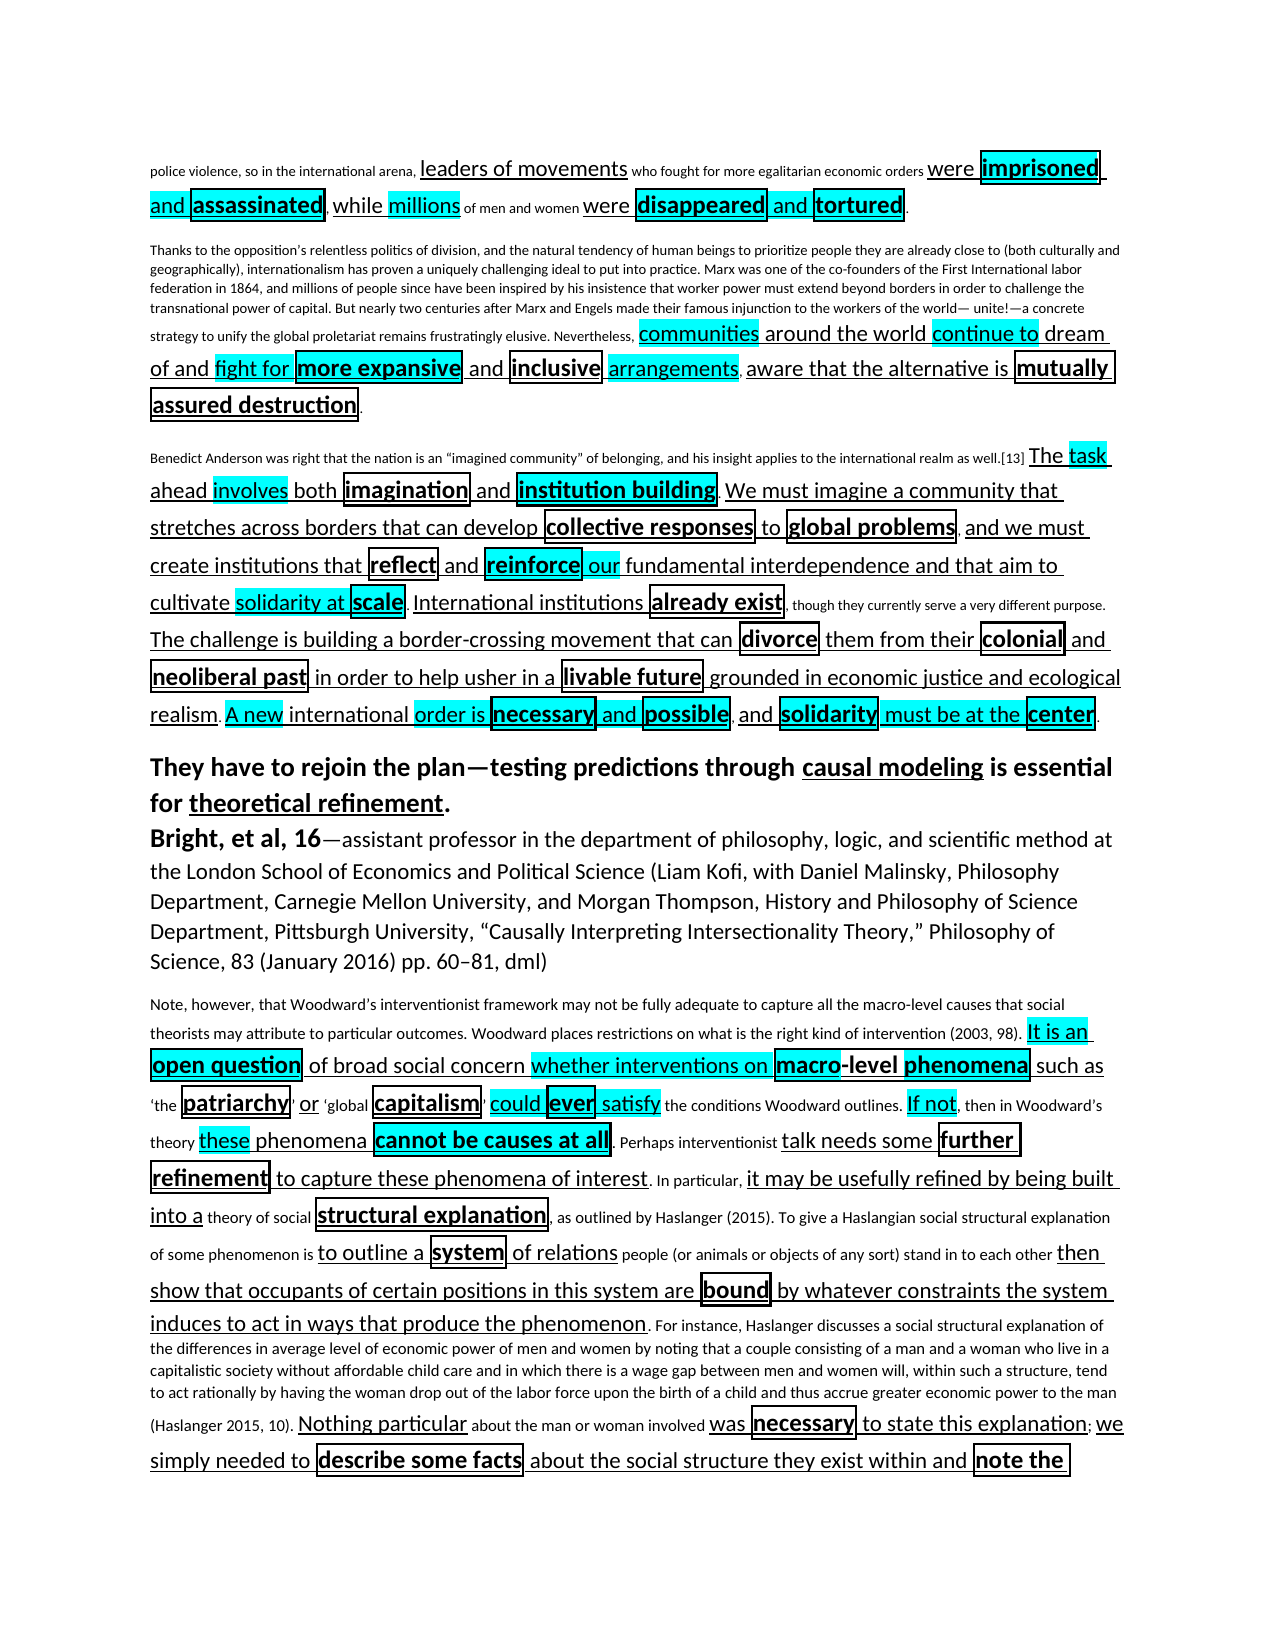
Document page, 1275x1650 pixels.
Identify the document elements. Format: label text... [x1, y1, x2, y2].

text Thanks to the opposition’s relentless politics of division, and the natural tendency of human beings to prioritize people they are already close to (both culturally and geographically), internationalism has proven a uniquely challenging ideal to put into practice. Marx was one of the co-founders of the First International labor federation in 1864, and millions of people since have been inspired by his insistence that worker power must extend beyond borders in order to challenge the transnational power of capital. But nearly two centuries after Marx and Engels made their famous injunction to the workers of the world— unite!—a concrete strategy to unify the global proletariat remains frustratingly elusive. Nevertheless, communities around the world continue to dream of and fight for more expansive and inclusive arrangements, aware that the alternative is mutually assured destruction. [150, 241, 1125, 422]
text Benedict Anderson was right that the nation is an “imagined community” of belonging, and his insight applies to the international realm as well.[13] The task ahead involves both imagination and institution building. We must imagine a community that stretches across borders that can develop collective responses to global problems, and we must create institutions that reflect and reinforce our fundamental interdependence and that aim to cultivate solidarity at scale. International institutions already exist, though they currently serve a very different purpose. The challenge is building a border-crossing movement that can divorce them from their colonial and neoliberal past in order to help usher in a livable future grounded in economic justice and ecological realism. A new international order is necessary and possible, and solidarity must be at the center. [150, 441, 1125, 731]
text Bright, et al, 16—assistant professor in the department of philosophy, logic, and scientific method at the London School of Economics and Political Science (Liam Kofi, with Daniel Malinsky, Philosophy Department, Carnegie Mellon University, and Morgan Thompson, History and Philosophy of Science Department, Pittsburgh University, “Causally Interpreting Intersectionality Theory,” Philosophy of Science, 83 (January 2016) pp. 60–81, dml) [150, 822, 1125, 975]
subtitle They have to rejoin the plan—testing predictions through causal modeling is essential for theoretical refinement. [150, 750, 1125, 819]
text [150, 994, 1125, 1477]
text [150, 150, 1125, 222]
